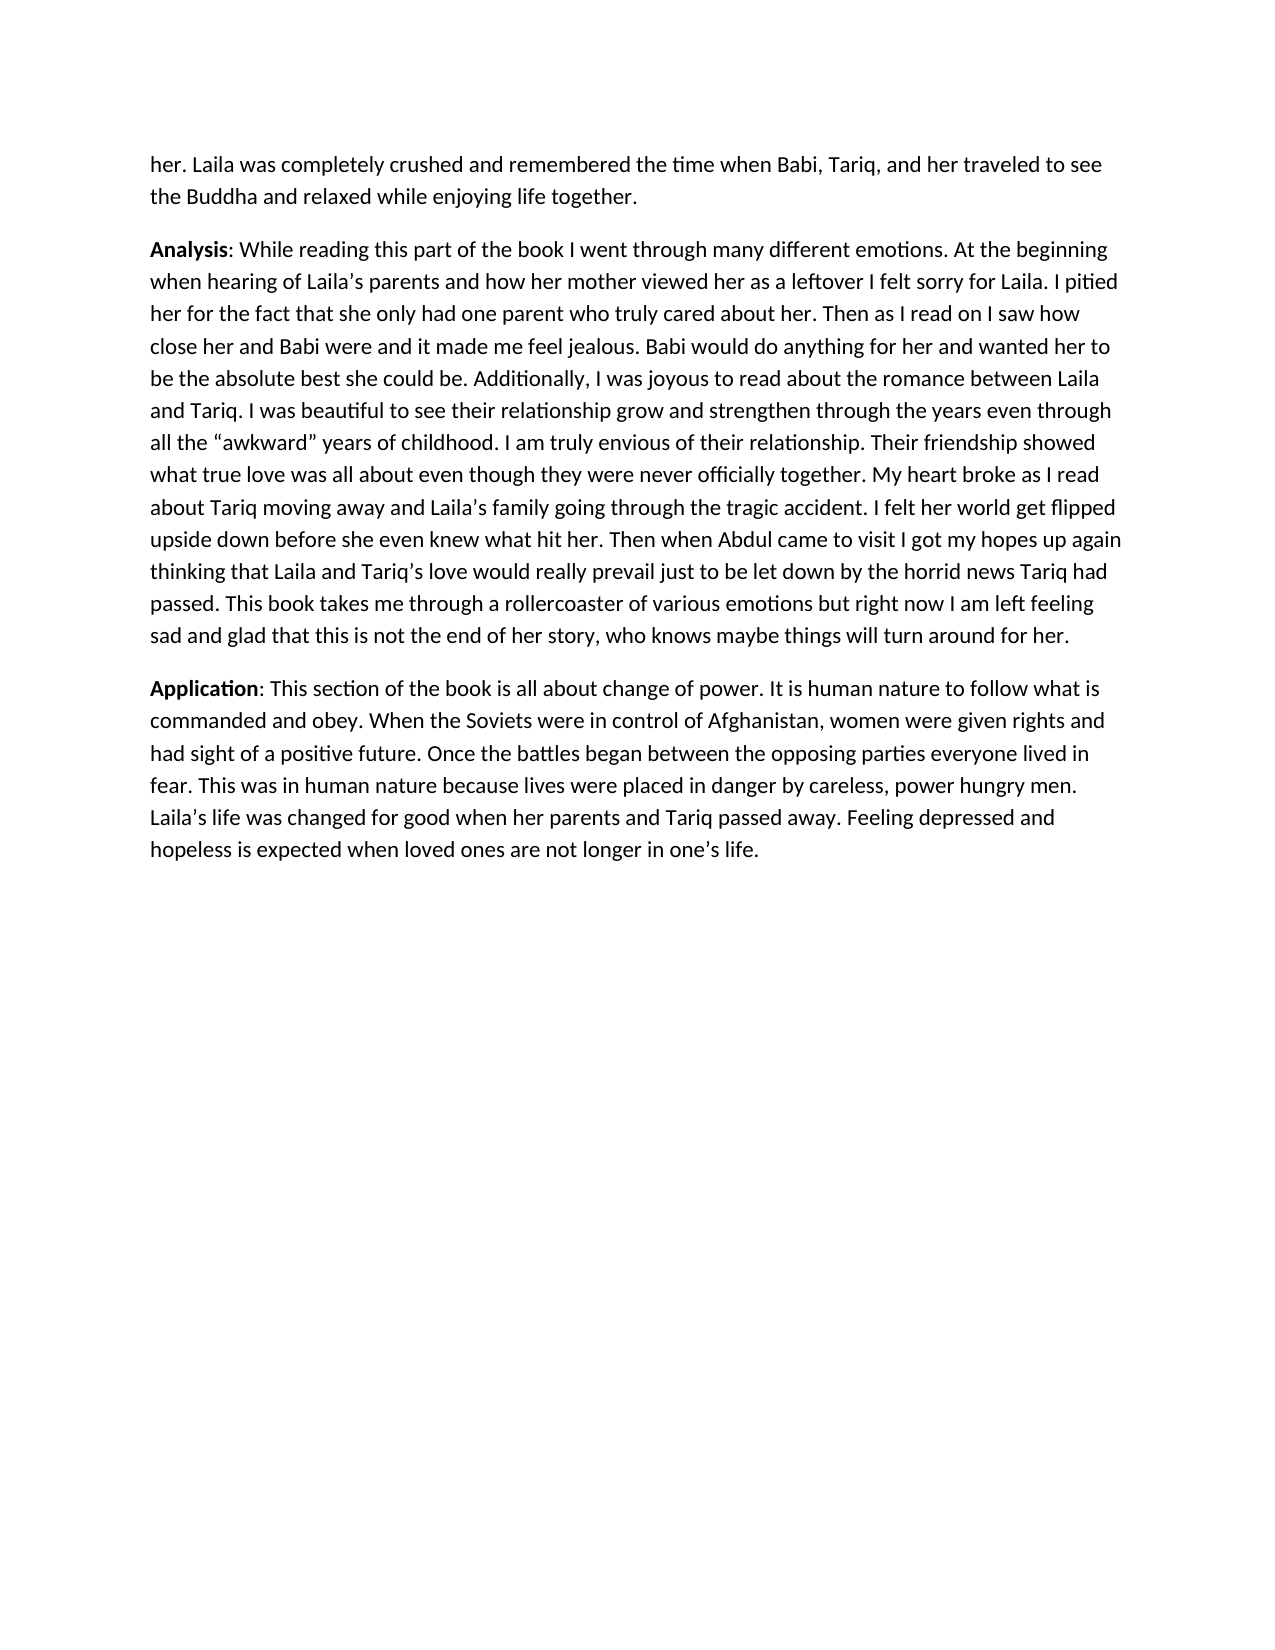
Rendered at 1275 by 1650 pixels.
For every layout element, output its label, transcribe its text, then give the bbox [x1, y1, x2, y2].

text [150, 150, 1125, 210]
text Analysis: While reading this part of the book I went through many different emotions. At the beginning when hearing of Laila’s parents and how her mother viewed her as a leftover I felt sorry for Laila. I pitied her for the fact that she only had one parent who truly cared about her. Then as I read on I saw how close her and Babi were and it made me feel jealous. Babi would do anything for her and wanted her to be the absolute best she could be. Additionally, I was joyous to read about the romance between Laila and Tariq. I was beautiful to see their relationship grow and strengthen through the years even through all the “awkward” years of childhood. I am truly envious of their relationship. Their friendship showed what true love was all about even though they were never officially together. My heart broke as I read about Tariq moving away and Laila’s family going through the tragic accident. I felt her world get flipped upside down before she even knew what hit her. Then when Abdul came to visit I got my hopes up again thinking that Laila and Tariq’s love would really prevail just to be let down by the horrid news Tariq had passed. This book takes me through a rollercoaster of various emotions but right now I am left feeling sad and glad that this is not the end of her story, who knows maybe things will turn around for her. [150, 235, 1125, 649]
text Application: This section of the book is all about change of power. It is human nature to follow what is commanded and obey. When the Soviets were in control of Afghanistan, women were given rights and had sight of a positive future. Once the battles began between the opposing parties everyone lived in fear. This was in human nature because lives were placed in danger by careless, power hungry men. Laila’s life was changed for good when her parents and Tariq passed away. Feeling depressed and hopeless is expected when loved ones are not longer in one’s life. [150, 674, 1125, 863]
